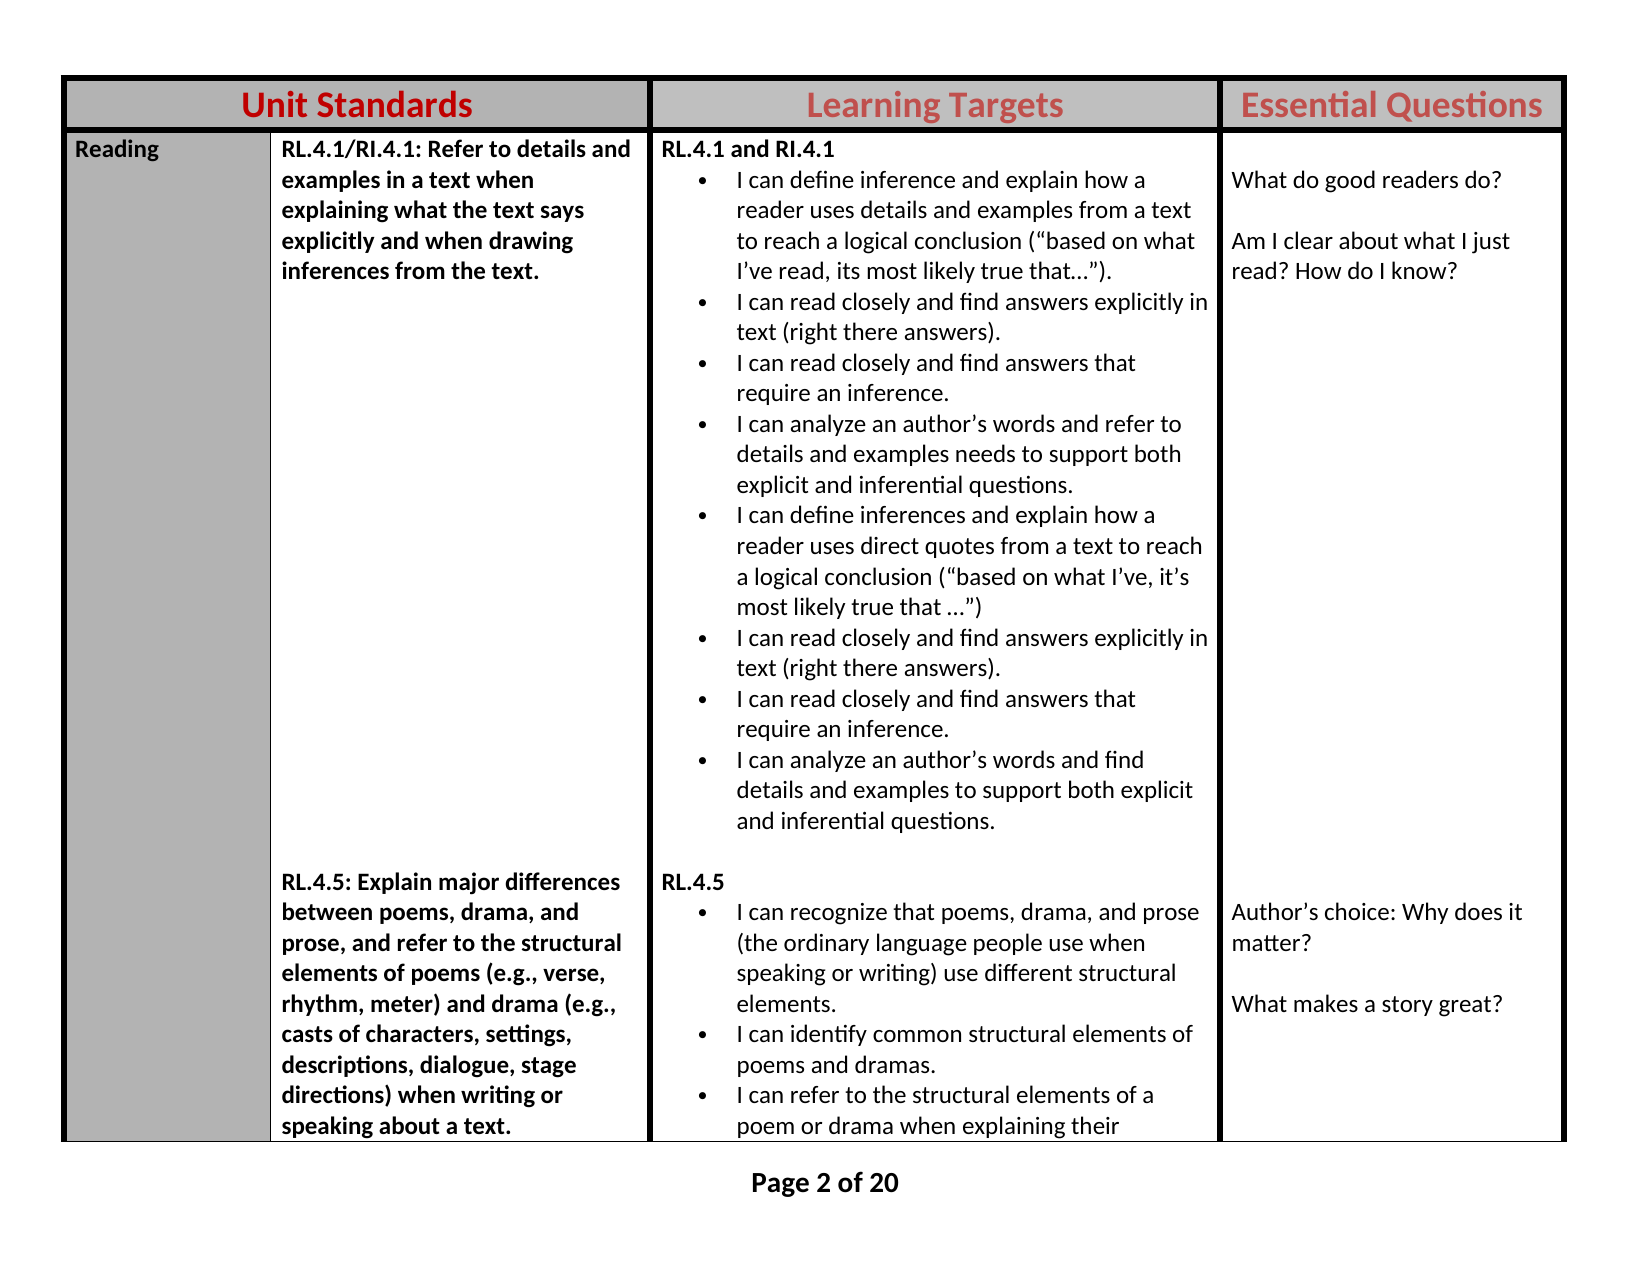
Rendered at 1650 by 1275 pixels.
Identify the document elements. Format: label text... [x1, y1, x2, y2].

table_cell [653, 133, 1217, 1141]
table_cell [1223, 133, 1561, 1141]
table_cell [271, 133, 647, 1141]
table_header Essential Questions [1223, 81, 1561, 127]
table_cell Reading [67, 133, 270, 1141]
table_header Unit Standards [67, 81, 647, 127]
table_header Learning Targets [653, 81, 1217, 127]
